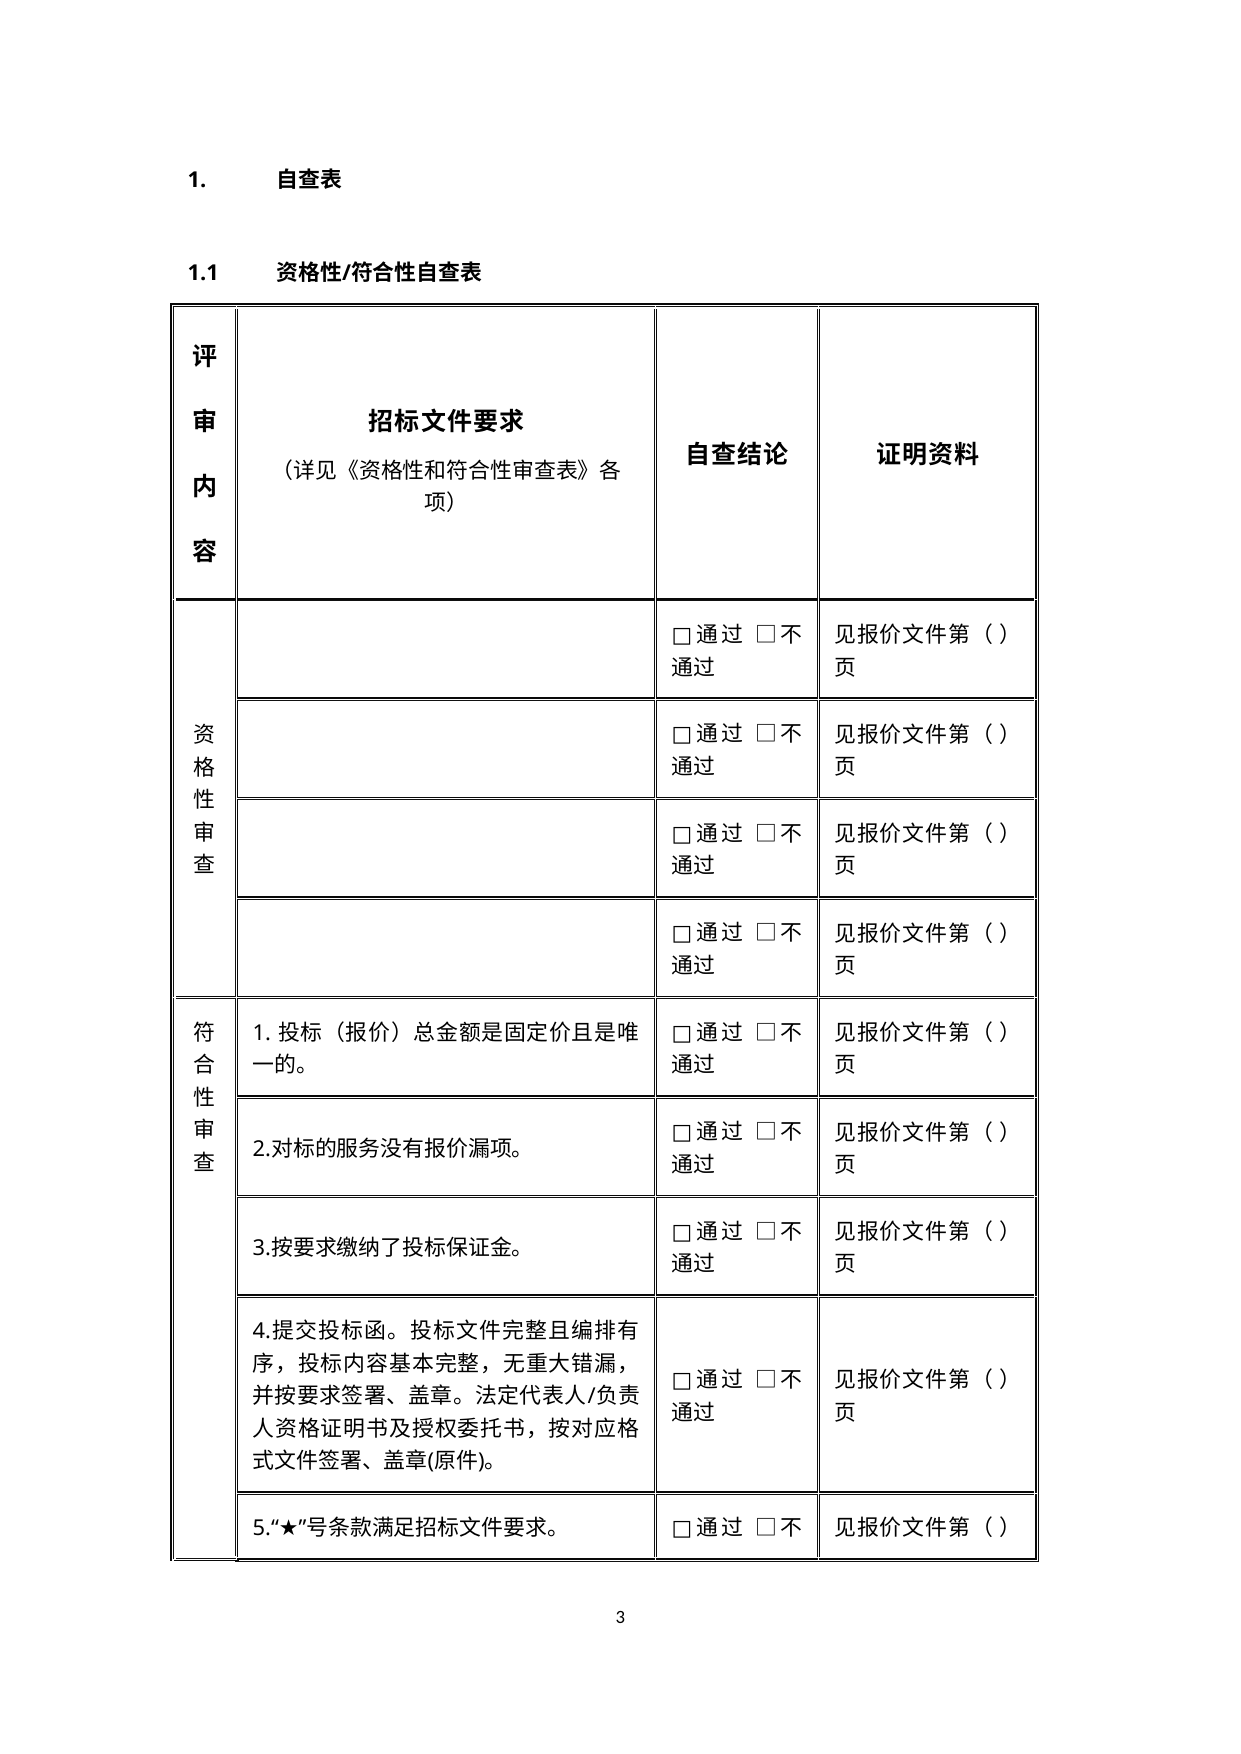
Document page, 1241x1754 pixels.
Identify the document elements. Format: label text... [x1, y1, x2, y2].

table_cell 5.“★”号条款满足招标文件要求。 [237, 1495, 656, 1558]
table_cell 见报价文件第（ ）页 [819, 1195, 1037, 1294]
table_cell 资格性审查 [172, 598, 235, 996]
subtitle 自查表 [187, 162, 1053, 194]
table_cell □通过 □不通过 [657, 1198, 817, 1294]
table_header 自查结论 [656, 307, 818, 598]
table_cell □通过 □不通过 [657, 999, 817, 1095]
table_cell □通过 □不通过 [657, 601, 817, 697]
table_cell 见报价文件第（ ）页 [819, 996, 1037, 1095]
table_cell 见报价文件第（ ）页 [820, 1294, 1036, 1491]
table_cell [238, 601, 654, 697]
table_cell 见报价文件第（ ）页 [820, 1095, 1036, 1195]
table_header 证明资料 [819, 307, 1035, 598]
table_cell 见报价文件第（ ）页 [820, 896, 1036, 996]
table_cell □通过 □不通过 [657, 1298, 817, 1491]
table_cell 符合性审查 [172, 996, 237, 1558]
table_cell □通过 □不通过 [656, 1495, 818, 1558]
table_cell □通过 □不通过 [657, 1099, 817, 1195]
table_cell [238, 701, 654, 797]
table_header 招标文件要求 （详见《资格性和符合性审查表》各项） [237, 307, 656, 598]
table_cell 4.提交投标函。投标文件完整且编排有序，投标内容基本完整，无重大错漏，并按要求签署、盖章。法定代表人/负责人资格证明书及授权委托书，按对应格式文件签署、盖章(原件)。 [238, 1298, 654, 1491]
table_header 评审内容 [174, 307, 237, 598]
table_cell 见报价文件第（ ）页 [819, 797, 1037, 896]
table_cell 3.按要求缴纳了投标保证金。 [238, 1198, 654, 1294]
table_cell □通过 □不通过 [657, 900, 817, 996]
table_cell □通过 □不通过 [657, 701, 817, 797]
table_cell 见报价文件第（ ）页 [819, 1491, 1036, 1558]
table_cell □通过 □不通过 [657, 800, 817, 896]
table_cell 2.对标的服务没有报价漏项。 [238, 1099, 654, 1195]
table_cell [238, 900, 654, 996]
subtitle 1.1 资格性/符合性自查表 [187, 255, 1053, 287]
table_cell 见报价文件第（ ）页 [820, 598, 1037, 697]
table_cell 1. 投标（报价）总金额是固定价且是唯一的。 [238, 999, 654, 1095]
table_cell 见报价文件第（ ）页 [820, 697, 1036, 797]
table_cell [238, 800, 654, 896]
